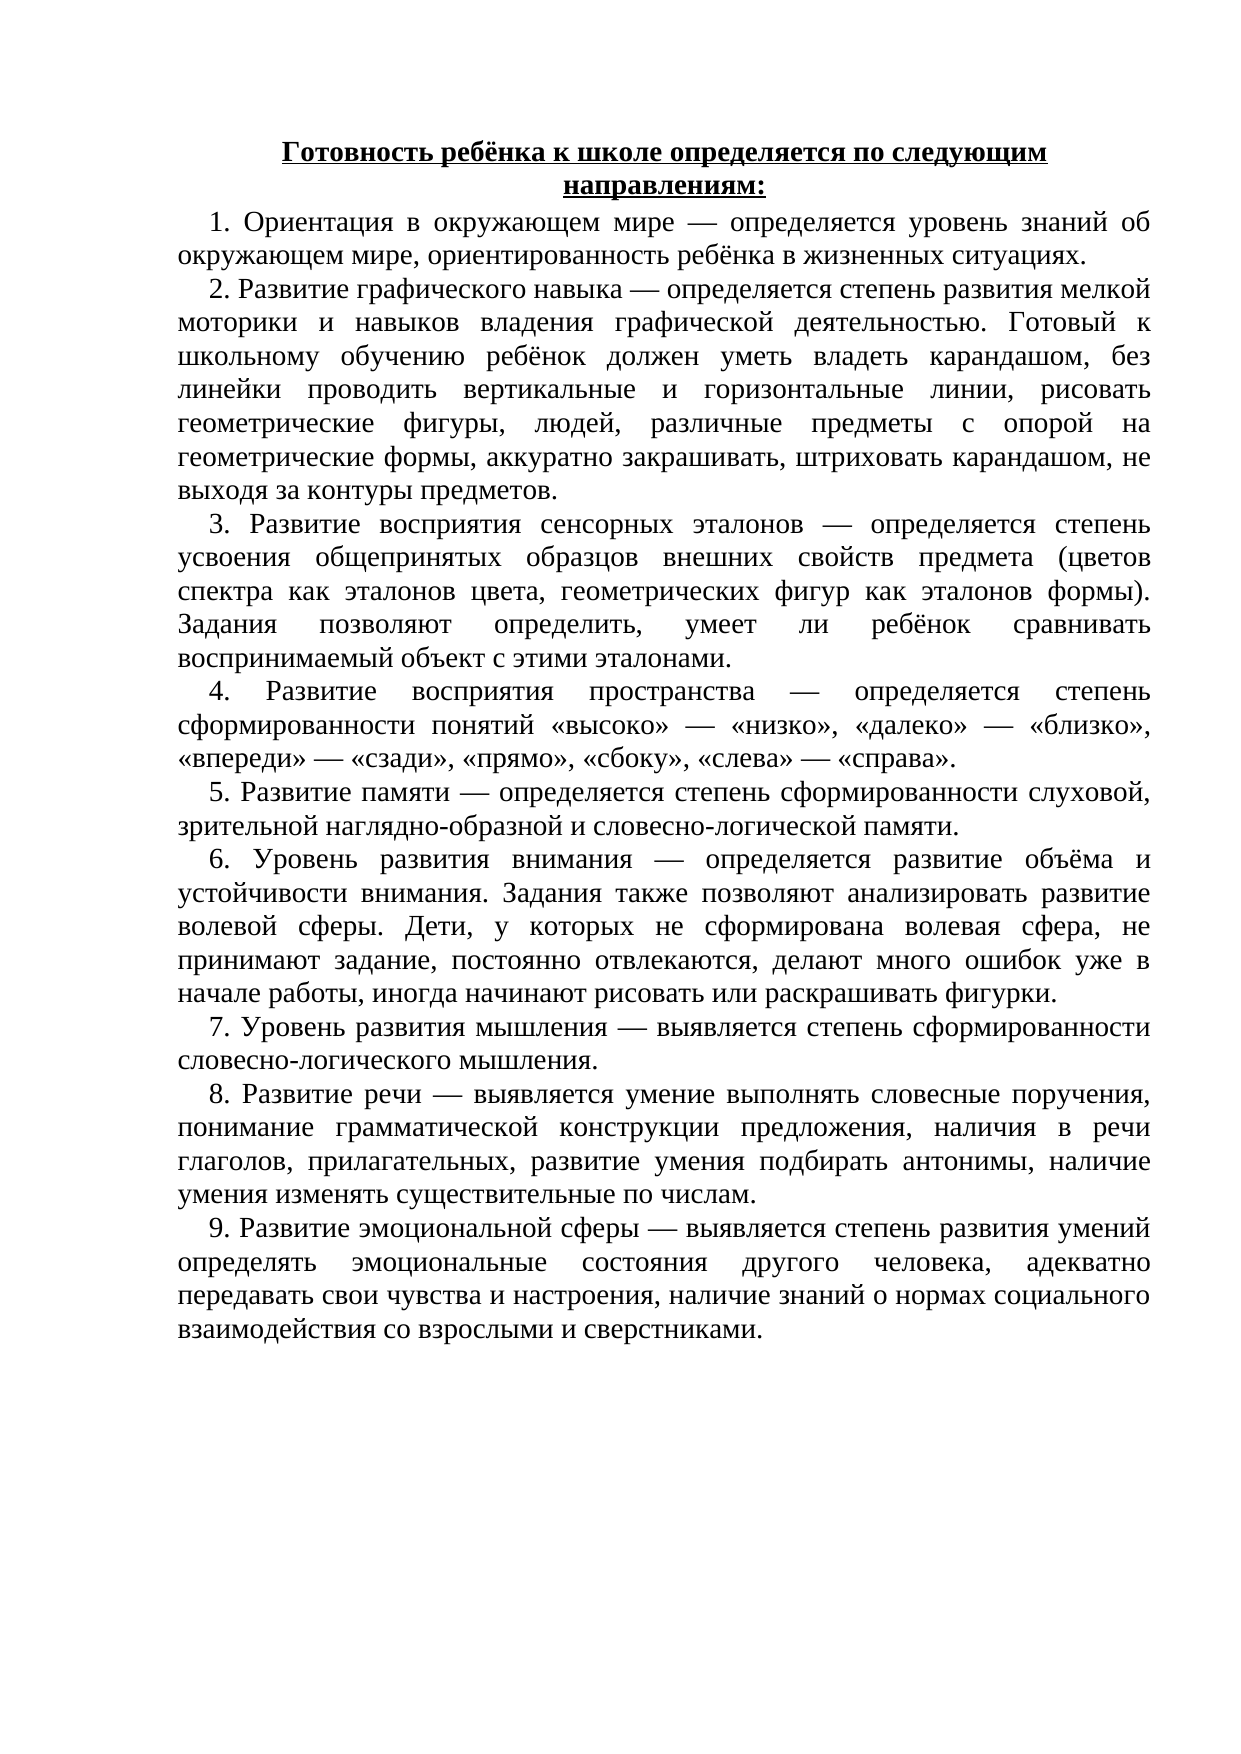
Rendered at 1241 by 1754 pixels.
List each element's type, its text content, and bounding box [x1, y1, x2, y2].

text 9. Развитие эмоциональной сферы — выявляется степень развития умений определять эмоциональные состояния другого человека, адекватно передавать свои чувства и настроения, наличие знаний о нормах социального взаимодействия со взрослыми и сверстниками. [177, 1210, 1152, 1344]
text 5. Развитие памяти — определяется степень сформированности слуховой, зрительной наглядно-образной и словесно-логической памяти. [177, 774, 1152, 841]
text 1. Ориентация в окружающем мире — определяется уровень знаний об окружающем мире, ориентированность ребёнка в жизненных ситуациях. [177, 204, 1152, 271]
text 8. Развитие речи — выявляется умение выполнять словесные поручения, понимание грамматической конструкции предложения, наличия в речи глаголов, прилагательных, развитие умения подбирать антонимы, наличие умения изменять существительные по числам. [177, 1076, 1152, 1210]
text 3. Развитие восприятия сенсорных эталонов — определяется степень усвоения общепринятых образцов внешних свойств предмета (цветов спектра как эталонов цвета, геометрических фигур как эталонов формы). Задания позволяют определить, умеет ли ребёнок сравнивать воспринимаемый объект с этими эталонами. [177, 506, 1152, 673]
text 4. Развитие восприятия пространства — определяется степень сформированности понятий «высоко» — «низко», «далеко» — «близко», «впереди» — «сзади», «прямо», «сбоку», «слева» — «справа». [177, 673, 1152, 774]
text 2. Развитие графического навыка — определяется степень развития мелкой моторики и навыков владения графической деятельностью. Готовый к школьному обучению ребёнок должен уметь владеть карандашом, без линейки проводить вертикальные и горизонтальные линии, рисовать геометрические фигуры, людей, различные предметы с опорой на геометрические формы, аккуратно закрашивать, штриховать карандашом, не выходя за контуры предметов. [177, 271, 1152, 506]
text Готовность ребёнка к школе определяется по следующим направлениям: [177, 134, 1152, 201]
text 6. Уровень развития внимания — определяется развитие объёма и устойчивости внимания. Задания также позволяют анализировать развитие волевой сферы. Дети, у которых не сформирована волевая сфера, не принимают задание, постоянно отвлекаются, делают много ошибок уже в начале работы, иногда начинают рисовать или раскрашивать фигурки. [177, 841, 1152, 1009]
text 7. Уровень развития мышления — выявляется степень сформированности словесно-логического мышления. [177, 1009, 1152, 1076]
